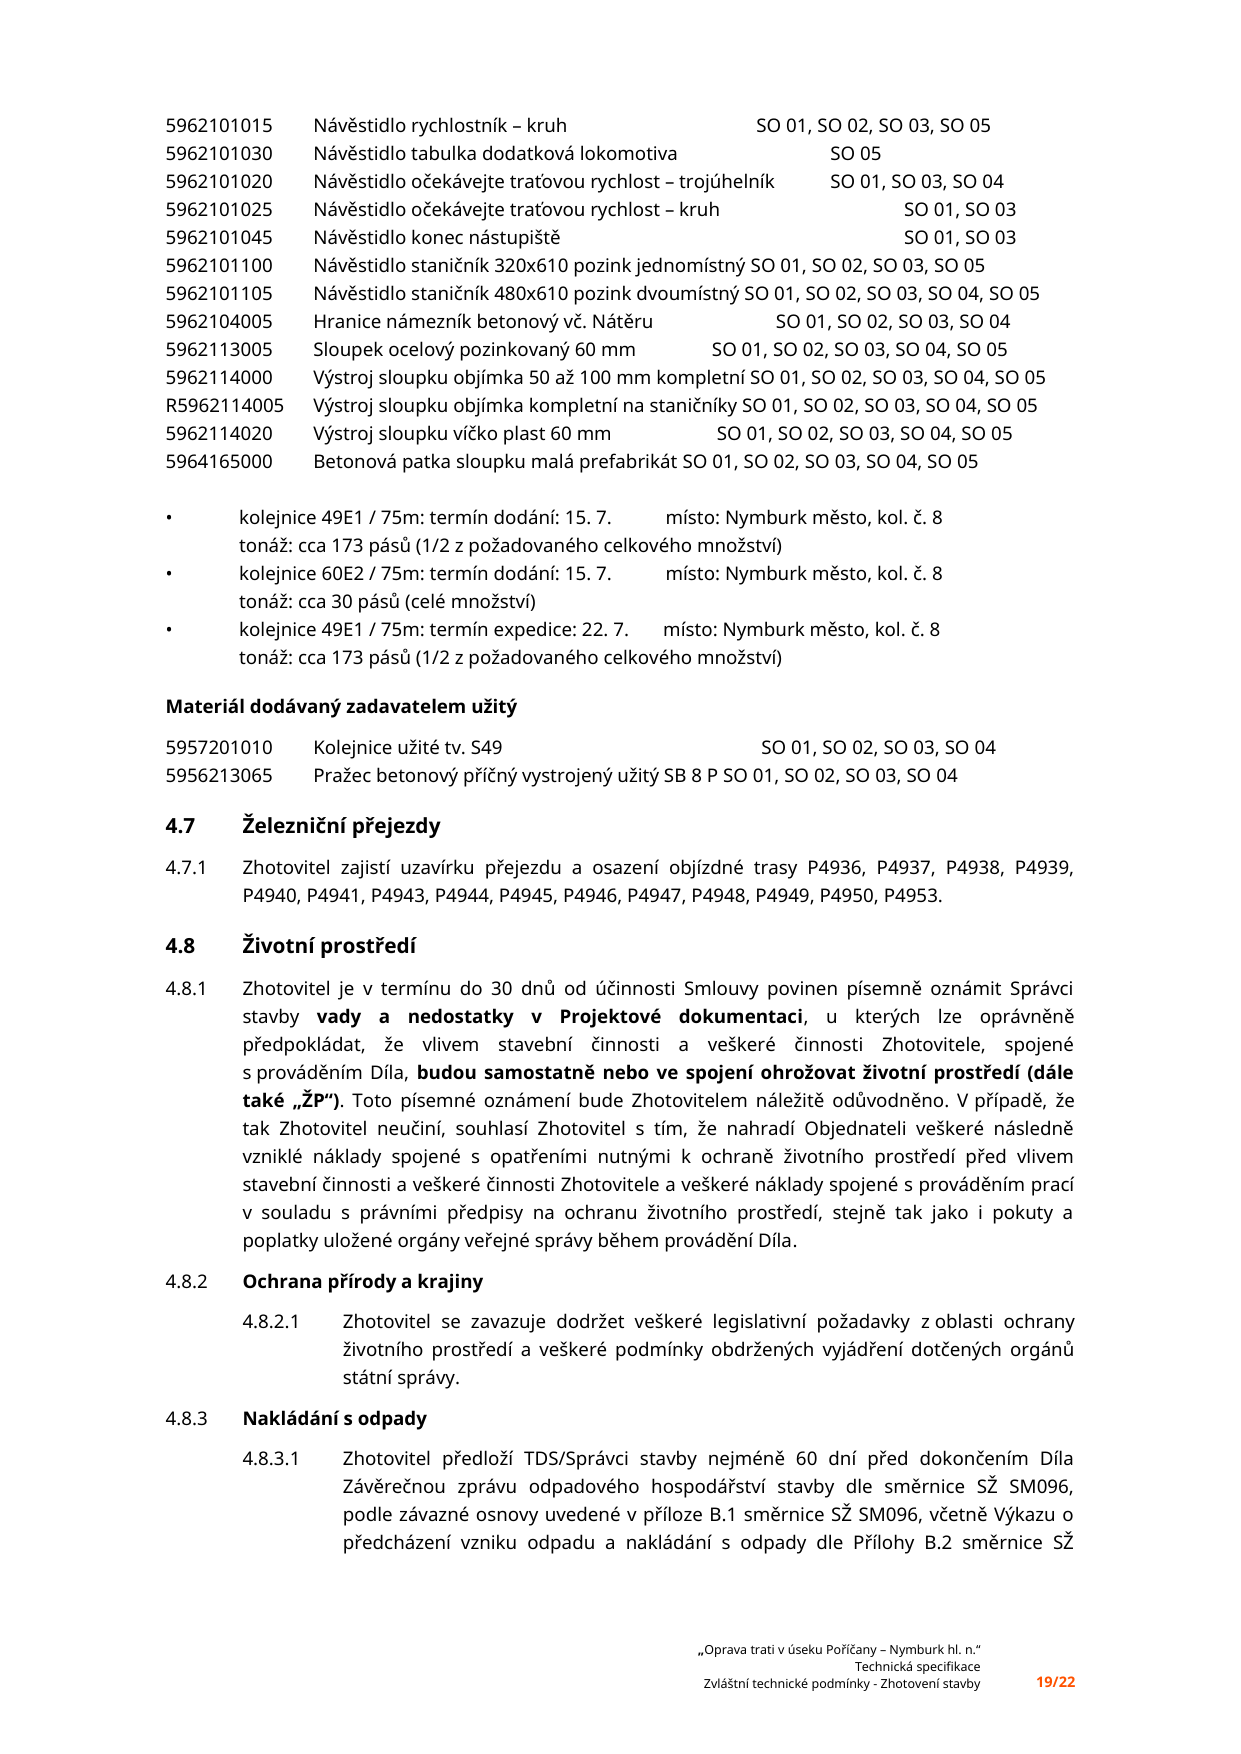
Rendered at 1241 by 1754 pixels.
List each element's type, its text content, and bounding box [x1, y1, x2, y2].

text 5962101030 Návěstidlo tabulka dodatková lokomotiva SO 05 [165, 140, 1075, 166]
text 5962101020 Návěstidlo očekávejte traťovou rychlost – trojúhelník SO 01, SO 03, SO 04 [165, 168, 1075, 194]
text 5962114020 Výstroj sloupku víčko plast 60 mm SO 01, SO 02, SO 03, SO 04, SO 05 [165, 420, 1075, 446]
list Zhotovitel zajistí uzavírku přejezdu a osazení objízdné trasy P4936, P4937, P4938, P4939, P4940, P4941, P4943, P4944, P4945, P4946, P4947, P4948, P4949, P4950, P4953. [165, 854, 1075, 908]
text 5957201010 Kolejnice užité tv. S49 SO 01, SO 02, SO 03, SO 04 [165, 734, 1075, 759]
text 5962101025 Návěstidlo očekávejte traťovou rychlost – kruh SO 01, SO 03 [165, 196, 1075, 222]
text 5962101045 Návěstidlo konec nástupiště SO 01, SO 03 [165, 224, 1075, 250]
text 5962101105 Návěstidlo staničník 480x610 pozink dvoumístný SO 01, SO 02, SO 03, SO 04, SO 05 [165, 280, 1075, 306]
text 5956213065 Pražec betonový příčný vystrojený užitý SB 8 P SO 01, SO 02, SO 03, SO 04 [165, 762, 1075, 787]
text • kolejnice 60E2 / 75m: termín dodání: 15. 7. místo: Nymburk město, kol. č. 8 tonáž: cca 30 pásů (celé množství) [165, 561, 1075, 614]
list Životní prostředí [165, 931, 1075, 960]
text • kolejnice 49E1 / 75m: termín expedice: 22. 7. místo: Nymburk město, kol. č. 8 tonáž: cca 173 pásů (1/2 z požadovaného celkového množství) [165, 617, 1075, 670]
text 5962101100 Návěstidlo staničník 320x610 pozink jednomístný SO 01, SO 02, SO 03, SO 05 [165, 252, 1075, 278]
text 5964165000 Betonová patka sloupku malá prefabrikát SO 01, SO 02, SO 03, SO 04, SO 05 [165, 448, 1075, 474]
list Zhotovitel je v termínu do 30 dnů od účinnosti Smlouvy povinen písemně oznámit Správci stavby vady a nedostatky v Projektové dokumentaci, u kterých lze oprávněně předpokládat, že vlivem stavební činnosti a veškeré činnosti Zhotovitele, spojené s prováděním Díla, budou samostatně nebo ve spojení ohrožovat životní prostředí (dále také „ŽP“). Toto písemné oznámení bude Zhotovitelem náležitě odůvodněno. V případě, že tak Zhotovitel neučiní, souhlasí Zhotovitel s tím, že nahradí Objednateli veškeré následně vzniklé náklady spojené s opatřeními nutnými k ochraně životního prostředí před vlivem stavební činnosti a veškeré činnosti Zhotovitele a veškeré náklady spojené s prováděním prací v souladu s právními předpisy na ochranu životního prostředí, stejně tak jako i pokuty a poplatky uložené orgány veřejné správy během provádění Díla. [165, 975, 1075, 1253]
text Materiál dodávaný zadavatelem užitý [165, 693, 1075, 719]
list Zhotovitel se zavazuje dodržet veškeré legislativní požadavky z oblasti ochrany životního prostředí a veškeré podmínky obdržených vyjádření dotčených orgánů státní správy. [242, 1308, 1075, 1390]
text • kolejnice 49E1 / 75m: termín dodání: 15. 7. místo: Nymburk město, kol. č. 8 tonáž: cca 173 pásů (1/2 z požadovaného celkového množství) [165, 504, 1075, 558]
list Ochrana přírody a krajiny [165, 1268, 1075, 1293]
text 5962104005 Hranice námezník betonový vč. Nátěru SO 01, SO 02, SO 03, SO 04 [165, 308, 1075, 334]
text 5962101015 Návěstidlo rychlostník – kruh SO 01, SO 02, SO 03, SO 05 [165, 112, 1075, 138]
text 5962113005 Sloupek ocelový pozinkovaný 60 mm SO 01, SO 02, SO 03, SO 04, SO 05 [165, 336, 1075, 362]
list Nakládání s odpady [165, 1405, 1075, 1431]
text 5962114000 Výstroj sloupku objímka 50 až 100 mm kompletní SO 01, SO 02, SO 03, SO 04, SO 05 [165, 364, 1075, 390]
list Železniční přejezdy [165, 811, 1075, 839]
text R5962114005 Výstroj sloupku objímka kompletní na staničníky SO 01, SO 02, SO 03, SO 04, SO 05 [165, 392, 1075, 418]
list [242, 1446, 1075, 1555]
